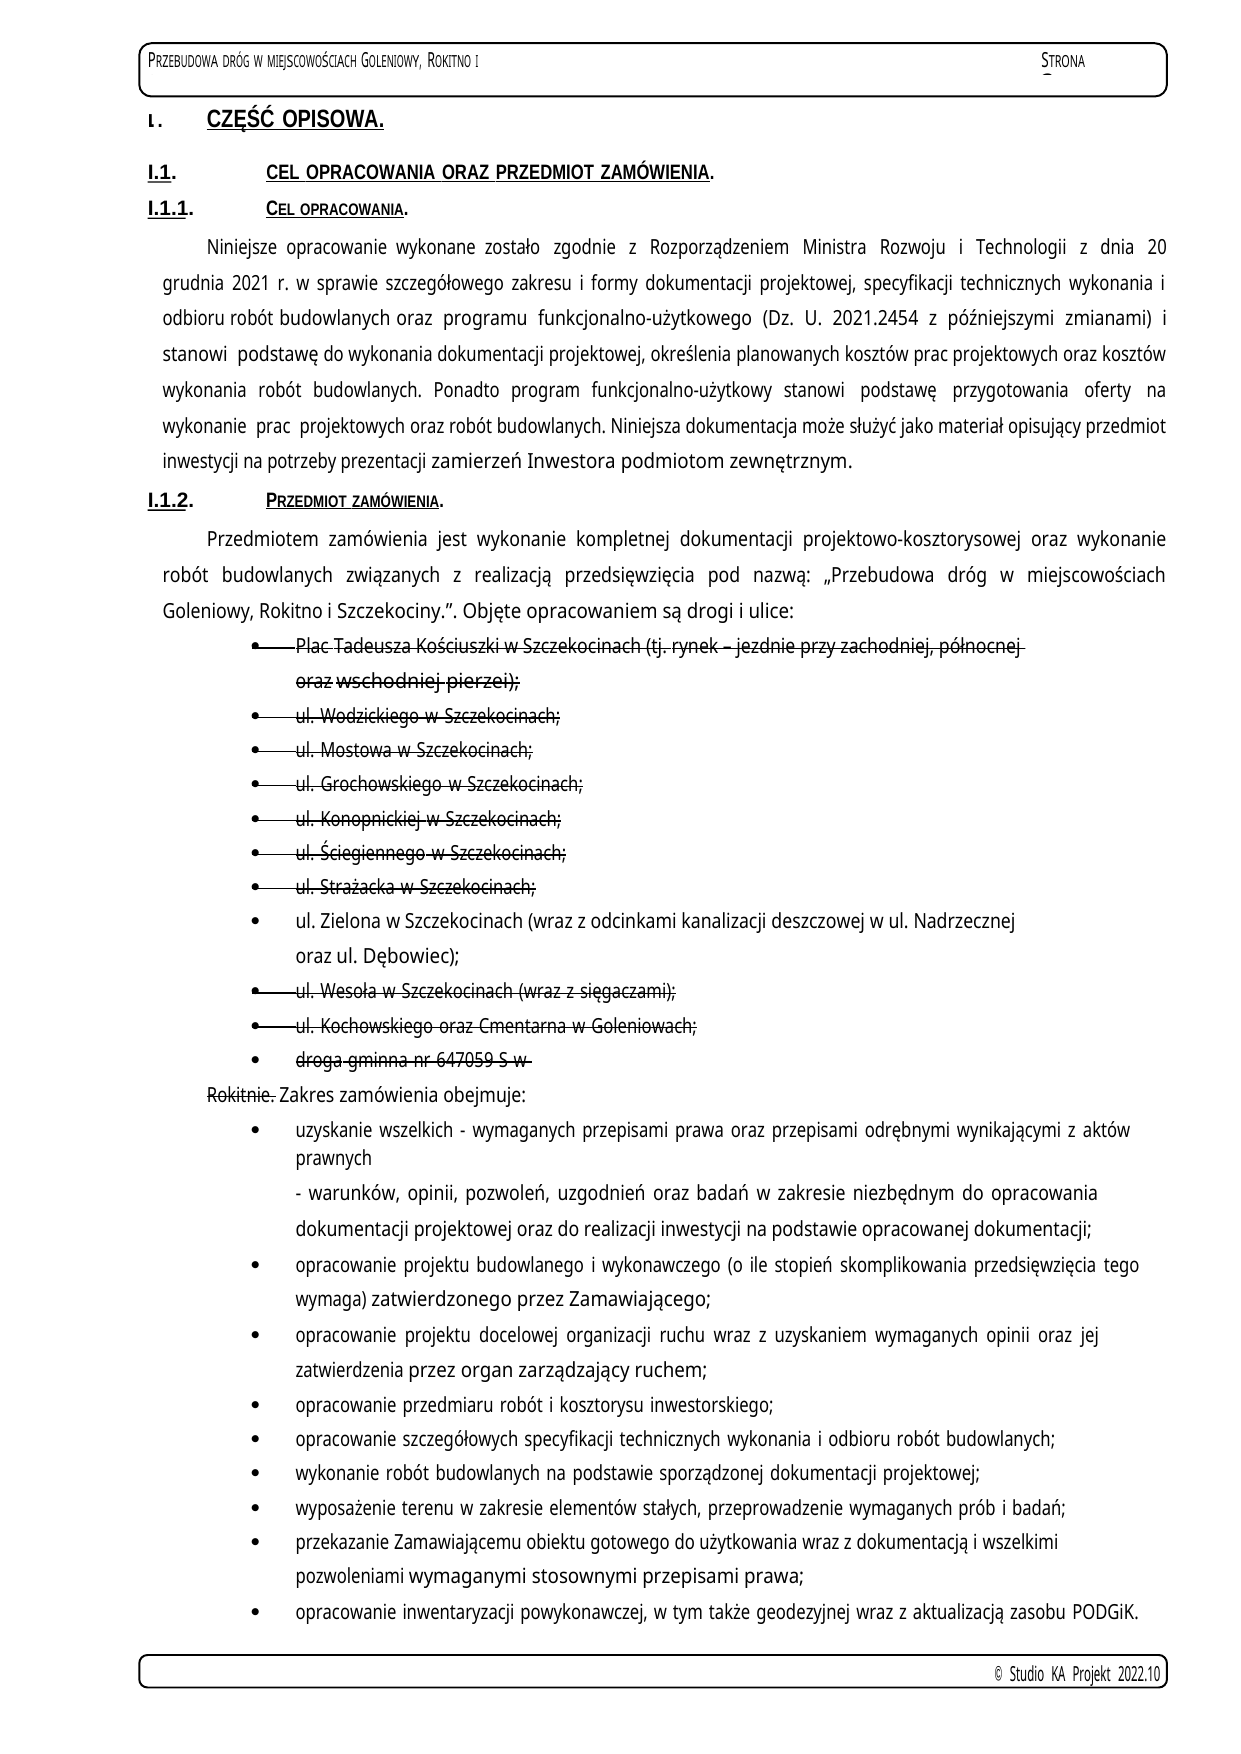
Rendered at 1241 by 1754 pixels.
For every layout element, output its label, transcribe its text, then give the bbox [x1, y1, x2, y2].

list wykonanie robót budowlanych na podstawie sporządzonej dokumentacji projektowej; [252, 1458, 1190, 1487]
list ul. Mostowa w Szczekocinach; [252, 735, 1190, 764]
list uzyskanie wszelkich - wymaganych przepisami prawa oraz przepisami odrębnymi wynikającymi z aktów prawnych [252, 1115, 1190, 1172]
list opracowanie inwentaryzacji powykonawczej, w tym także geodezyjnej wraz z aktualizacją zasobu PODGiK. [252, 1597, 1190, 1626]
list ul. Kochowskiego oraz Cmentarna w Goleniowach; [252, 1011, 1190, 1039]
list ul. Ściegiennego w Szczekocinach; [252, 838, 1190, 867]
subtitle . CZĘŚĆ OPISOWA. [148, 104, 1190, 133]
list ul. Wodzickiego w Szczekocinach; [252, 701, 1190, 729]
list droga gminna nr 647059 S w Rokitnie. Zakres zamówienia obejmuje: [207, 1045, 586, 1108]
list PRZEDMIOT ZAMÓWIENIA. [148, 488, 1190, 512]
list ul. Konopnickiej w Szczekocinach; [252, 804, 1190, 832]
list CEL OPRACOWANIA. [148, 196, 1190, 220]
list ul. Wesoła w Szczekocinach (wraz z sięgaczami); [252, 977, 1190, 1005]
text Niniejsze opracowanie wykonane zostało zgodnie z Rozporządzeniem Ministra Rozwoju i Technologii z dnia 20 grudnia 2021 r. w sprawie szczegółowego zakresu i formy dokumentacji projektowej, specyfikacji technicznych wykonania i odbioru robót budowlanych oraz programu funkcjonalno-użytkowego (Dz. U. 2021.2454 z późniejszymi zmianami) i stanowi podstawę do wykonania dokumentacji projektowej, określenia planowanych kosztów prac projektowych oraz kosztów wykonania robót budowlanych. Ponadto program funkcjonalno-użytkowy stanowi podstawę przygotowania oferty na wykonanie prac projektowych oraz robót budowlanych. Niniejsza dokumentacja może służyć jako materiał opisujący przedmiot inwestycji na potrzeby prezentacji zamierzeń Inwestora podmiotom zewnętrznym. [162, 232, 1167, 475]
list przekazanie Zamawiającemu obiektu gotowego do użytkowania wraz z dokumentacją i wszelkimi pozwoleniami wymaganymi stosownymi przepisami prawa; [252, 1527, 1167, 1590]
subtitle CEL OPRACOWANIA ORAZ PRZEDMIOT ZAMÓWIENIA. [148, 159, 1190, 183]
list wyposażenie terenu w zakresie elementów stałych, przeprowadzenie wymaganych prób i badań; [252, 1493, 1190, 1521]
list opracowanie projektu docelowej organizacji ruchu wraz z uzyskaniem wymaganych opinii oraz jej zatwierdzenia przez organ zarządzający ruchem; [252, 1320, 1167, 1383]
list opracowanie przedmiaru robót i kosztorysu inwestorskiego; [252, 1390, 1190, 1418]
text Przedmiotem zamówienia jest wykonanie kompletnej dokumentacji projektowo-kosztorysowej oraz wykonanie robót budowlanych związanych z realizacją przedsięwzięcia pod nazwą: „Przebudowa dróg w miejscowościach Goleniowy, Rokitno i Szczekociny.”. Objęte opracowaniem są drogi i ulice: [162, 524, 1167, 624]
list ul. Grochowskiego w Szczekocinach; [252, 769, 1190, 798]
list Plac Tadeusza Kościuszki w Szczekocinach (tj. rynek – jezdnie przy zachodniej, północnej oraz wschodniej pierzei); [252, 632, 1033, 695]
text - warunków, opinii, pozwoleń, uzgodnień oraz badań w zakresie niezbędnym do opracowania dokumentacji projektowej oraz do realizacji inwestycji na podstawie opracowanej dokumentacji; [295, 1178, 1190, 1242]
list opracowanie szczegółowych specyfikacji technicznych wykonania i odbioru robót budowlanych; [252, 1424, 1190, 1452]
list ul. Zielona w Szczekocinach (wraz z odcinkami kanalizacji deszczowej w ul. Nadrzecznej oraz ul. Dębowiec); [252, 906, 1033, 970]
list ul. Strażacka w Szczekocinach; [252, 872, 1190, 901]
list opracowanie projektu budowlanego i wykonawczego (o ile stopień skomplikowania przedsięwzięcia tego wymaga) zatwierdzonego przez Zamawiającego; [252, 1250, 1167, 1313]
